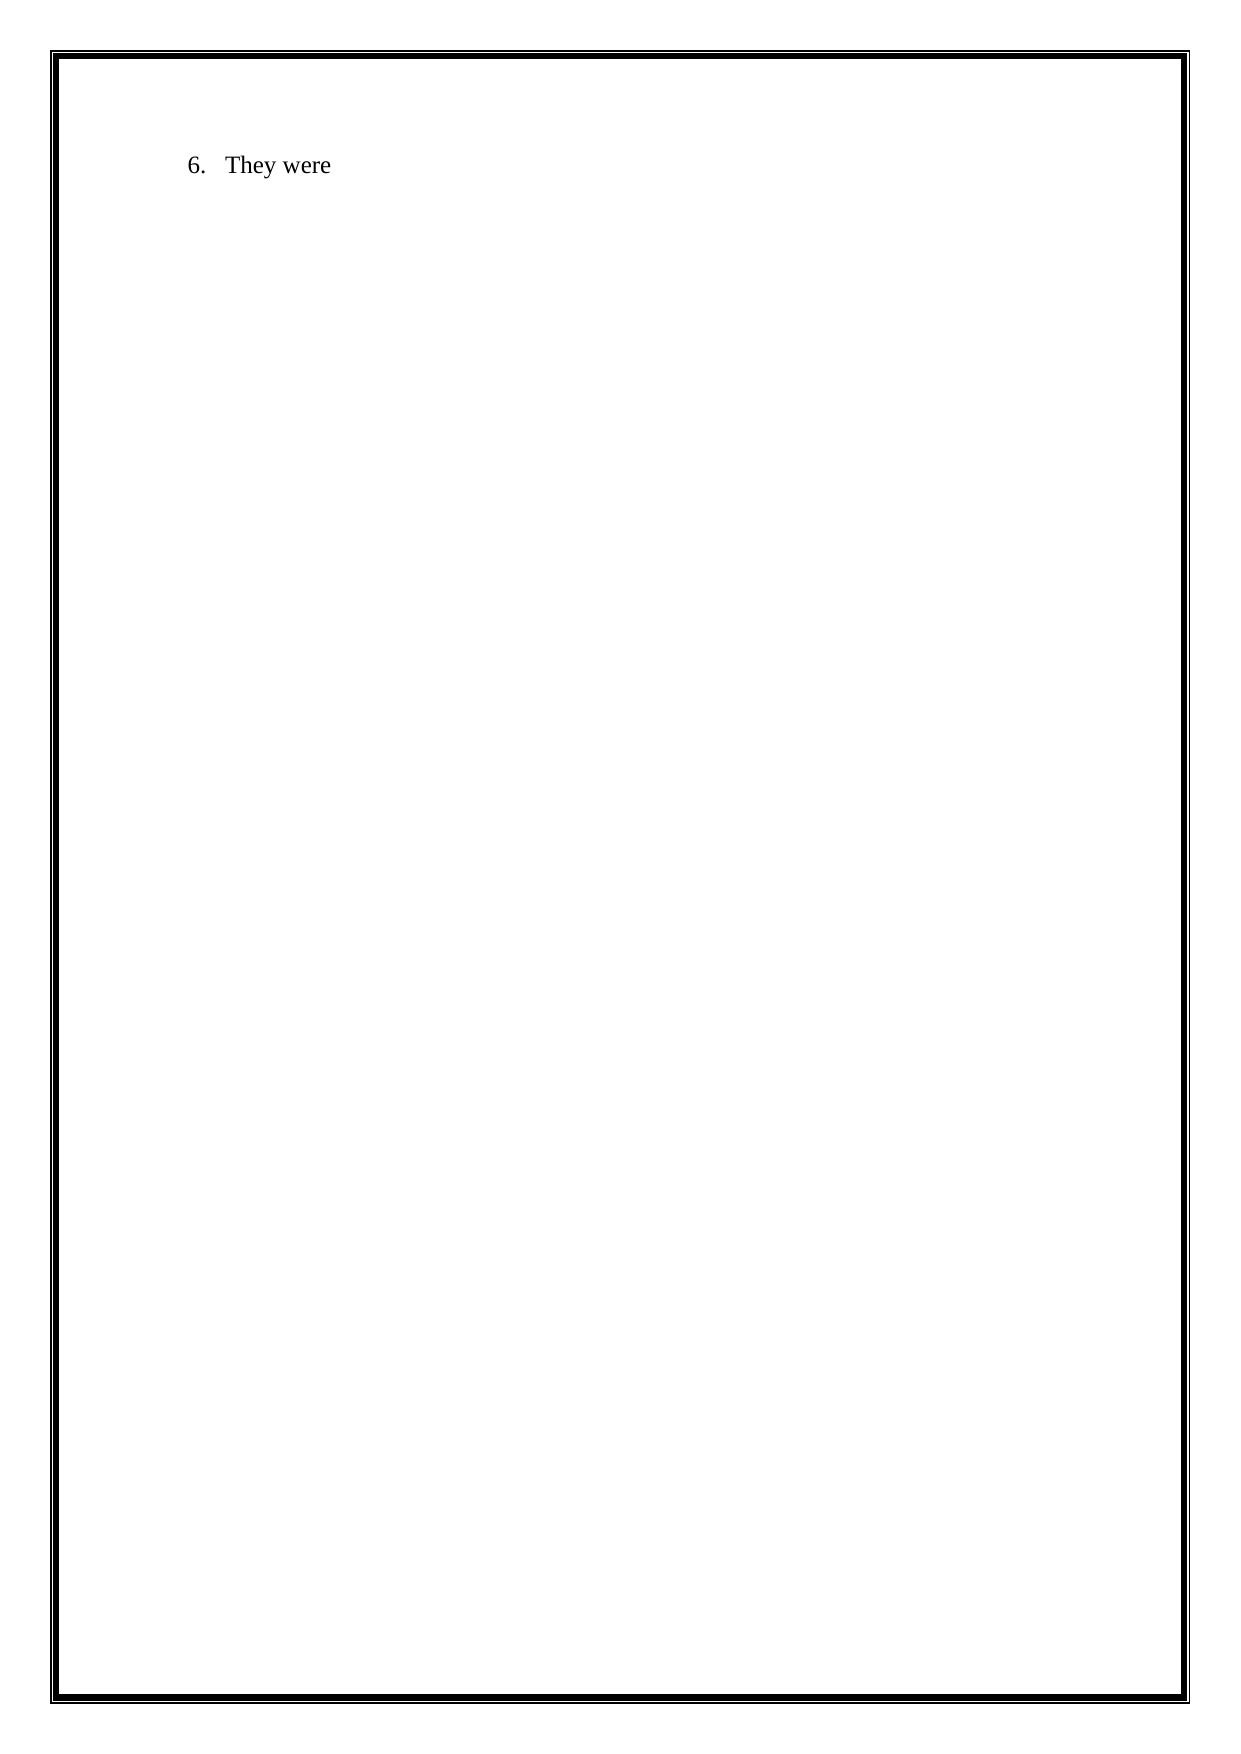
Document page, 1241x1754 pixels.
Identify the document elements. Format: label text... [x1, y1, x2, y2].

list They were [187, 150, 1090, 179]
